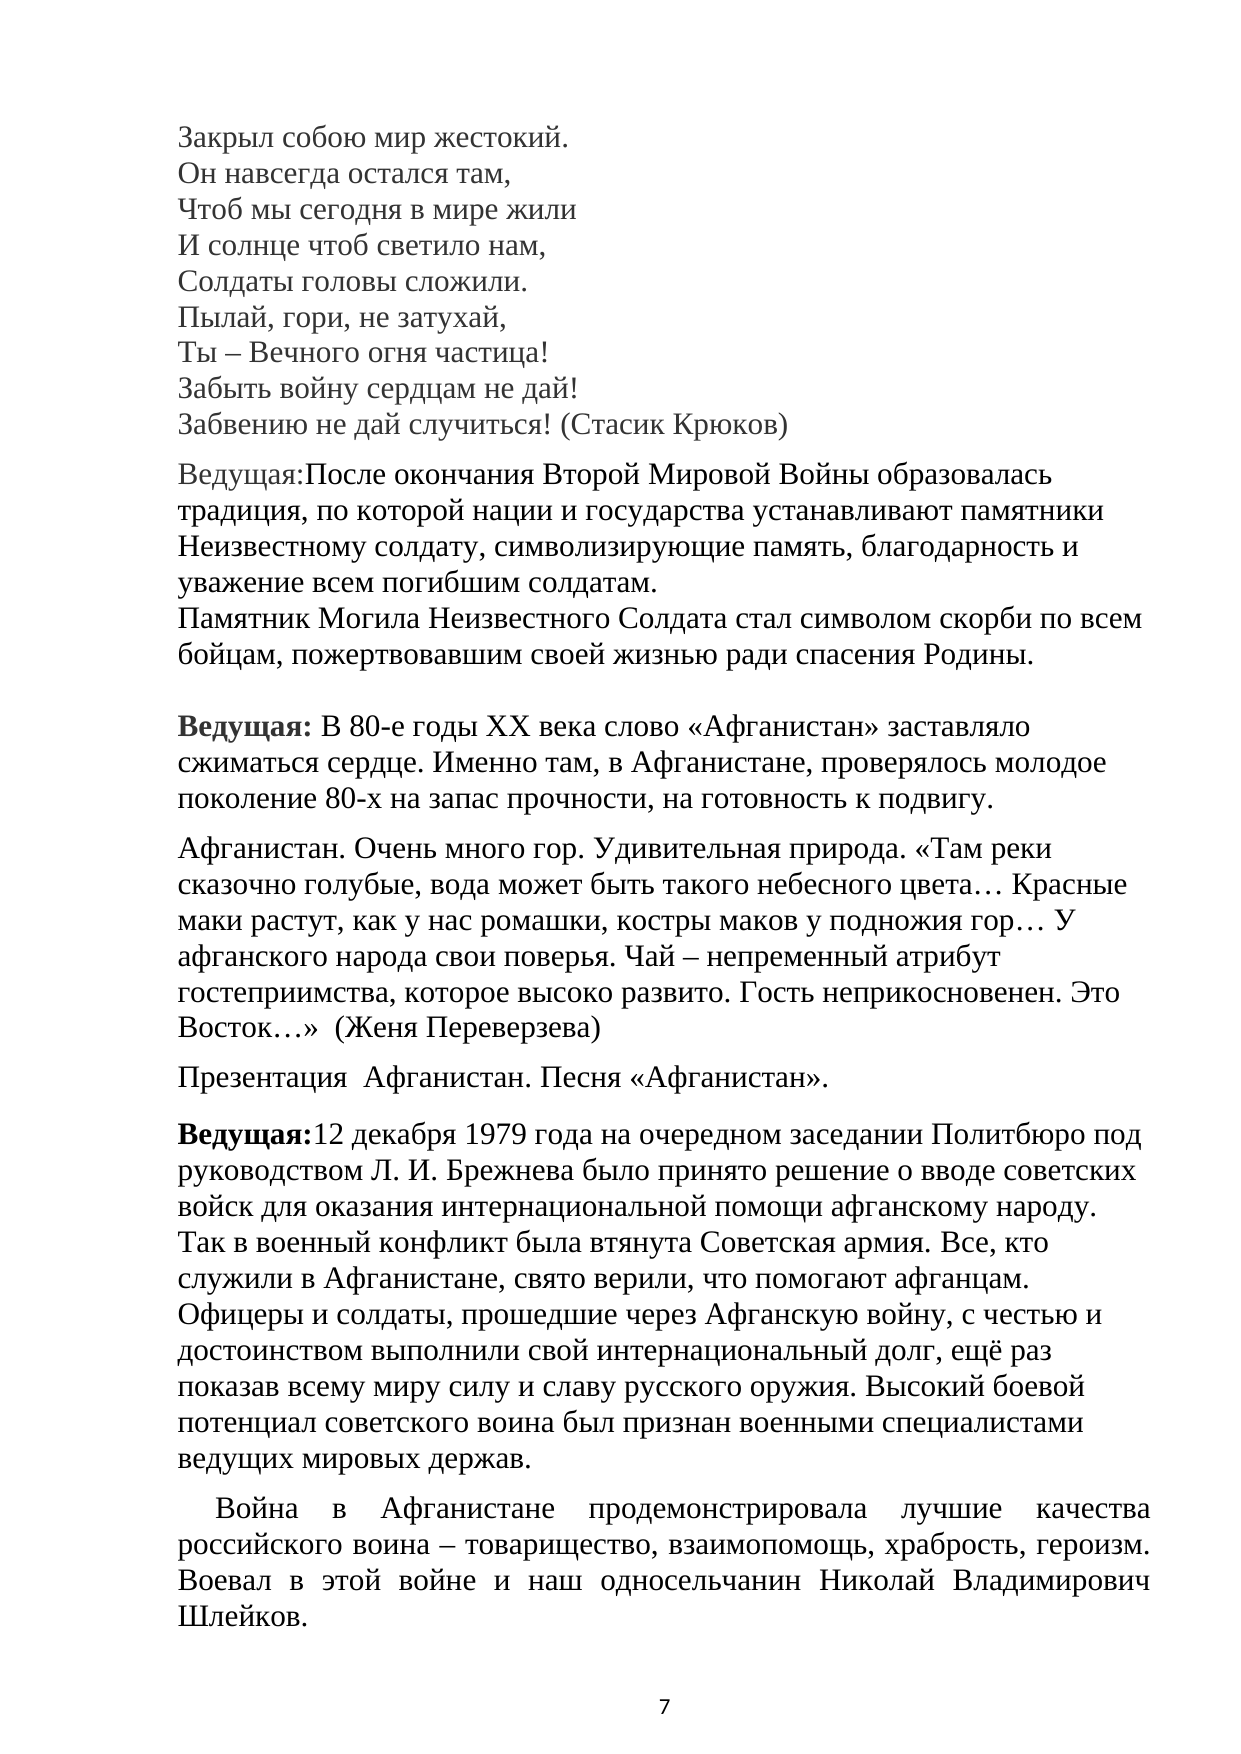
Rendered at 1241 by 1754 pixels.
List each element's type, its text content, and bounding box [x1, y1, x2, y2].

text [177, 118, 1152, 442]
text Война в Афганистане продемонстрировала лучшие качества российского воина – товарищество, взаимопомощь, храбрость, героизм. Воевал в этой войне и наш односельчанин Николай Владимирович Шлейков. [177, 1489, 1152, 1633]
text Ведущая:12 декабря 1979 года на очередном заседании Политбюро под руководством Л. И. Брежнева было принято решение о вводе советских войск для оказания интернациональной помощи афганскому народу. Так в военный конфликт была втянута Советская армия. Все, кто служили в Афганистане, свято верили, что помогают афганцам. Офицеры и солдаты, прошедшие через Афганскую войну, с честью и достоинством выполнили свой интернациональный долг, ещё раз показав всему миру силу и славу русского оружия. Высокий боевой потенциал советского воина был признан военными специалистами ведущих мировых держав. [177, 1116, 1152, 1475]
text Памятник Могила Неизвестного Солдата стал символом скорби по всем бойцам, пожертвовавшим своей жизнью ради спасения Родины. [177, 599, 1152, 671]
text Афганистан. Очень много гор. Удивительная природа. «Там реки сказочно голубые, вода может быть такого небесного цвета… Красные маки растут, как у нас ромашки, костры маков у подножия гор… У афганского народа свои поверья. Чай – непременный атрибут гостеприимства, которое высоко развито. Гость неприкосновенен. Это Восток…» (Женя Переверзева) [601, 829, 1152, 1045]
text Презентация Афганистан. Песня «Афганистан». [540, 1059, 1152, 1095]
text Ведущая: В 80-е годы XX века слово «Афганистан» заставляло сжиматься сердце. Именно там, в Афганистане, проверялось молодое поколение 80-х на запас прочности, на готовность к подвигу. [1002, 707, 1152, 815]
text Ведущая:После окончания Второй Мировой Войны образовалась традиция, по которой нации и государства устанавливают памятники Неизвестному солдату, символизирующие память, благодарность и уважение всем погибшим солдатам. [177, 456, 1152, 599]
